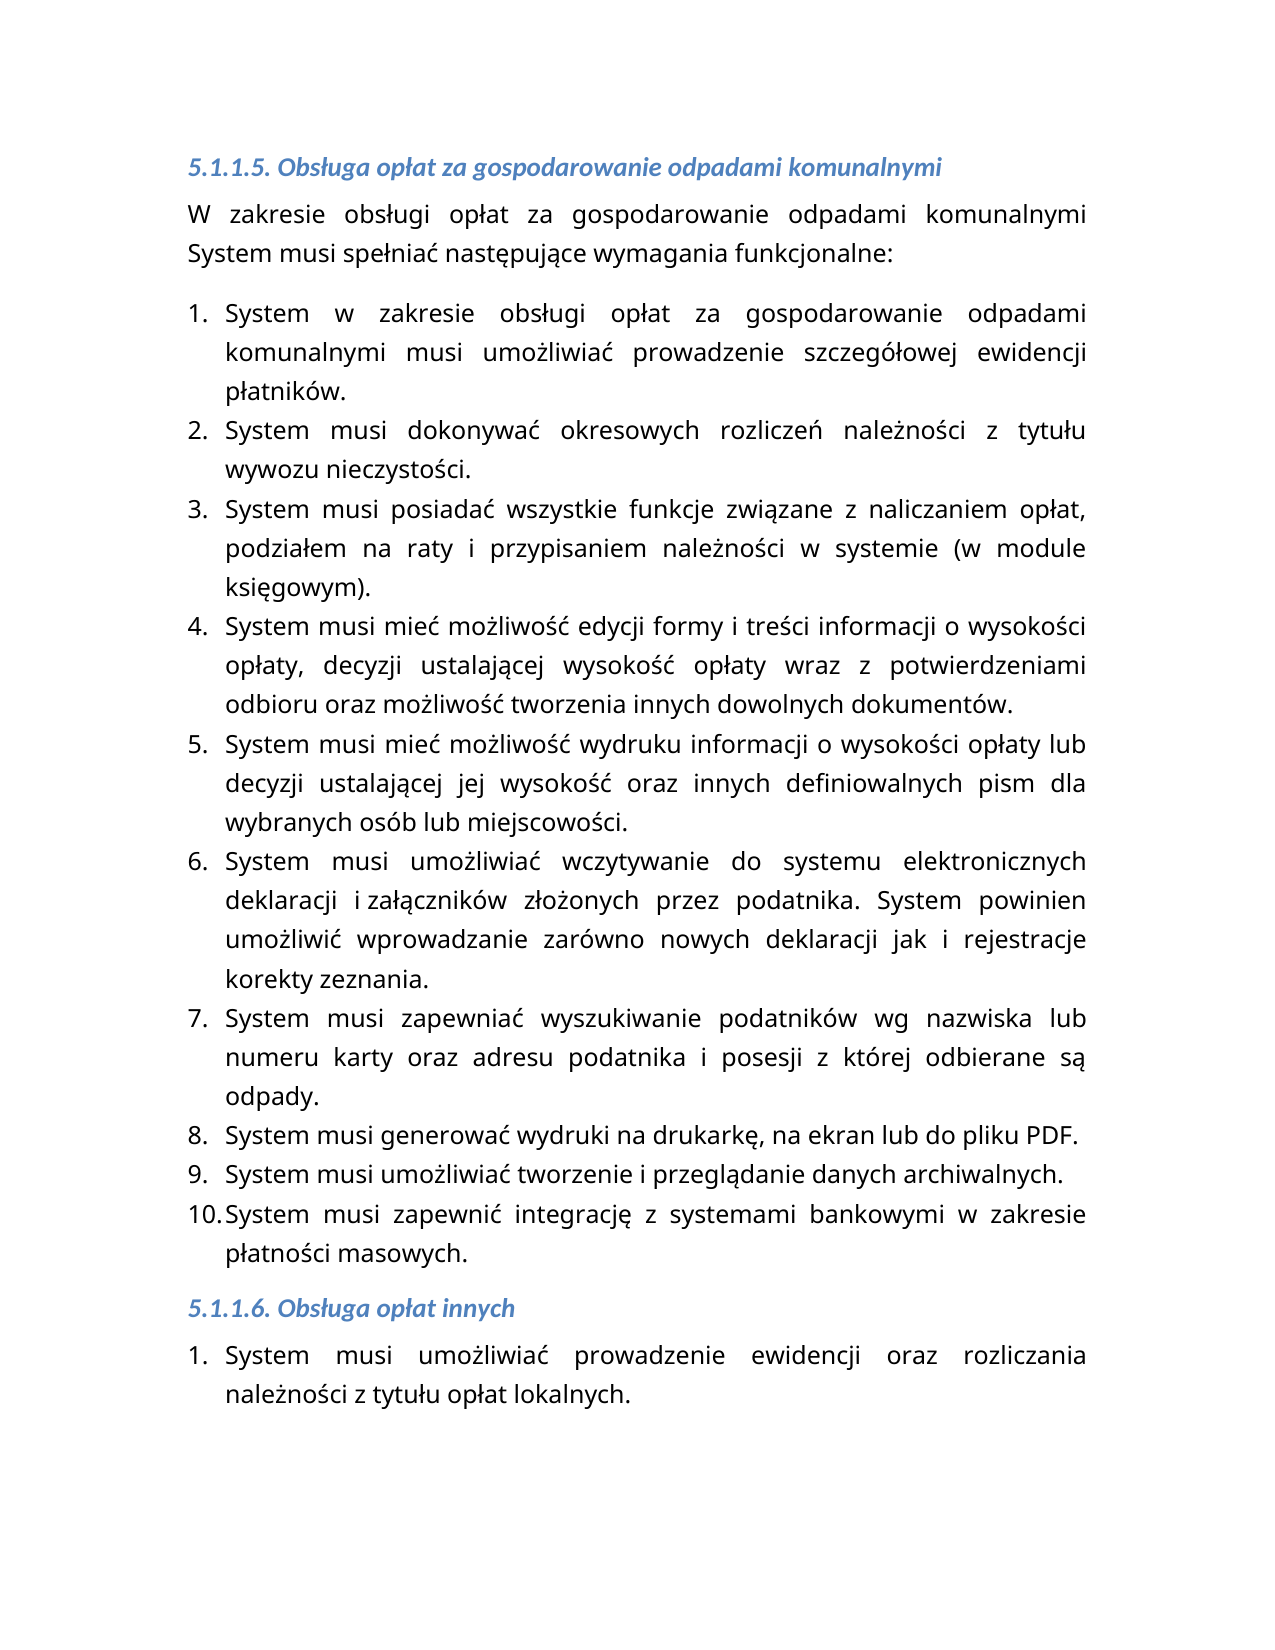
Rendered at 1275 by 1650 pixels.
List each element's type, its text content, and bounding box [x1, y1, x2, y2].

list System musi zapewniać wyszukiwanie podatników wg nazwiska lub numeru karty oraz adresu podatnika i posesji z której odbierane są odpady. [187, 1000, 1087, 1113]
list System w zakresie obsługi opłat za gospodarowanie odpadami komunalnymi musi umożliwiać prowadzenie szczegółowej ewidencji płatników. [187, 295, 1087, 408]
list System musi dokonywać okresowych rozliczeń należności z tytułu wywozu nieczystości. [187, 413, 1087, 486]
list System musi generować wydruki na drukarkę, na ekran lub do pliku PDF. [187, 1118, 1087, 1152]
text W zakresie obsługi opłat za gospodarowanie odpadami komunalnymi System musi spełniać następujące wymagania funkcjonalne: [187, 196, 1087, 269]
list System musi mieć możliwość wydruku informacji o wysokości opłaty lub decyzji ustalającej jej wysokość oraz innych definiowalnych pism dla wybranych osób lub miejscowości. [187, 726, 1087, 839]
list System musi zapewnić integrację z systemami bankowymi w zakresie płatności masowych. [187, 1196, 1087, 1269]
list System musi mieć możliwość edycji formy i treści informacji o wysokości opłaty, decyzji ustalającej wysokość opłaty wraz z potwierdzeniami odbioru oraz możliwość tworzenia innych dowolnych dokumentów. [187, 609, 1087, 721]
list System musi umożliwiać tworzenie i przeglądanie danych archiwalnych. [187, 1157, 1087, 1191]
list System musi posiadać wszystkie funkcje związane z naliczaniem opłat, podziałem na raty i przypisaniem należności w systemie (w module księgowym). [187, 491, 1087, 604]
subtitle 5.1.1.5. Obsługa opłat za gospodarowanie odpadami komunalnymi [187, 150, 1087, 183]
list System musi umożliwiać wczytywanie do systemu elektronicznych deklaracji i załączników złożonych przez podatnika. System powinien umożliwić wprowadzanie zarówno nowych deklaracji jak i rejestracje korekty zeznania. [187, 844, 1087, 995]
list System musi umożliwiać prowadzenie ewidencji oraz rozliczania należności z tytułu opłat lokalnych. [187, 1337, 1087, 1411]
subtitle 5.1.1.6. Obsługa opłat innych [187, 1291, 1087, 1324]
